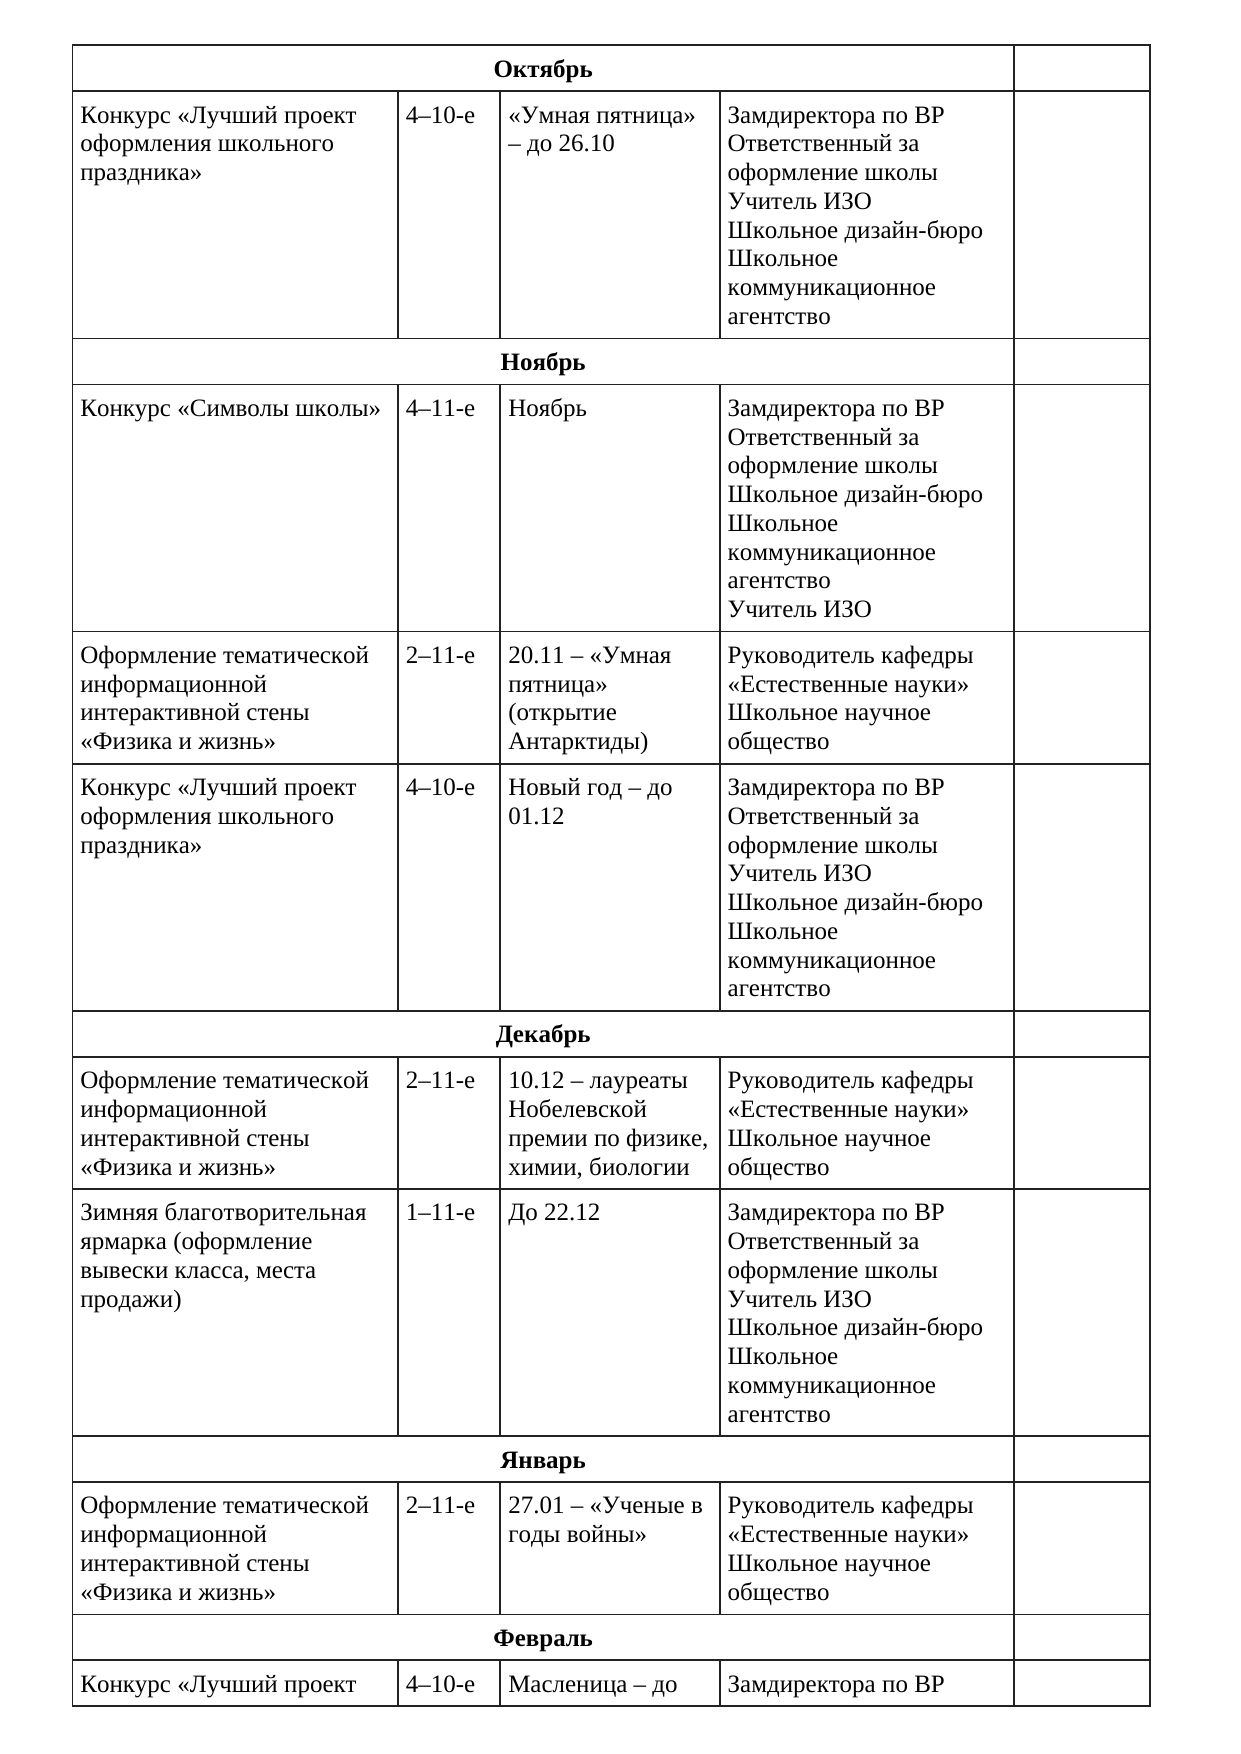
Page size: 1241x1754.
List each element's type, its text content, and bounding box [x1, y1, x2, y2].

table_cell 1–11-е [399, 1190, 499, 1435]
table_cell [1015, 385, 1149, 631]
table_cell 2–11-е [399, 1483, 499, 1613]
table_cell [1015, 92, 1149, 337]
table_cell [1015, 1058, 1149, 1188]
table_cell Оформление тематической информационной интерактивной стены «Физика и жизнь» [73, 632, 397, 763]
table_cell Конкурс «Символы школы» [73, 385, 397, 631]
table_cell Замдиректора по ВР Ответственный за оформление школы Школьное дизайн-бюро Школьное коммуникационное агентство Учитель ИЗО [721, 385, 1013, 631]
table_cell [721, 92, 1013, 337]
table_cell [1015, 1483, 1149, 1613]
table_cell [1015, 1437, 1149, 1481]
table_cell 2–11-е [399, 632, 499, 763]
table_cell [73, 1661, 397, 1705]
table_cell [1015, 339, 1149, 383]
table_cell Оформление тематической информационной интерактивной стены «Физика и жизнь» [73, 1058, 397, 1188]
table_cell 4–11-е [399, 385, 499, 631]
table_cell Новый год – до 01.12 [501, 765, 719, 1010]
table_cell [1015, 1615, 1149, 1659]
table_cell 4–10-е [399, 92, 499, 337]
table_cell Октябрь [73, 46, 1013, 90]
table_cell [1015, 1190, 1149, 1435]
table_cell 27.01 – «Ученые в годы войны» [501, 1483, 719, 1613]
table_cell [721, 1661, 1013, 1705]
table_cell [73, 92, 397, 337]
table_cell 2–11-е [399, 1058, 499, 1188]
table_cell 10.12 – лауреаты Нобелевской премии по физике, химии, биологии [501, 1058, 719, 1188]
table_cell [1015, 1661, 1149, 1705]
table_cell Февраль [73, 1615, 1013, 1659]
table_cell [1015, 765, 1149, 1010]
table_cell Руководитель кафедры «Естественные науки» Школьное научное общество [721, 1483, 1013, 1613]
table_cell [501, 1661, 719, 1705]
table_cell [1015, 1012, 1149, 1056]
table_cell Ноябрь [501, 385, 719, 631]
table_cell Декабрь [73, 1012, 1013, 1056]
table_cell Зимняя благотворительная ярмарка (оформление вывески класса, места продажи) [73, 1190, 397, 1435]
table_cell Замдиректора по ВР Ответственный за оформление школы Учитель ИЗО Школьное дизайн-бюро Школьное коммуникационное агентство [721, 765, 1013, 1010]
table_cell Замдиректора по ВР Ответственный за оформление школы Учитель ИЗО Школьное дизайн-бюро Школьное коммуникационное агентство [721, 1190, 1013, 1435]
table_cell [1015, 46, 1149, 90]
table_cell 20.11 – «Умная пятница» (открытие Антарктиды) [501, 632, 719, 763]
table_cell Руководитель кафедры «Естественные науки» Школьное научное общество [721, 1058, 1013, 1188]
table_cell «Умная пятница» – до 26.10 [501, 92, 719, 337]
table_cell Январь [73, 1437, 1013, 1481]
table_cell Оформление тематической информационной интерактивной стены «Физика и жизнь» [73, 1483, 397, 1613]
table_cell Конкурс «Лучший проект оформления школьного праздника» [73, 765, 397, 1010]
table_cell 4–10-е [399, 765, 499, 1010]
table_cell До 22.12 [501, 1190, 719, 1435]
table_cell 4–10-е [399, 1661, 499, 1705]
table_cell Ноябрь [73, 339, 1013, 383]
table_cell [1015, 632, 1149, 763]
table_cell Руководитель кафедры «Естественные науки» Школьное научное общество [721, 632, 1013, 763]
